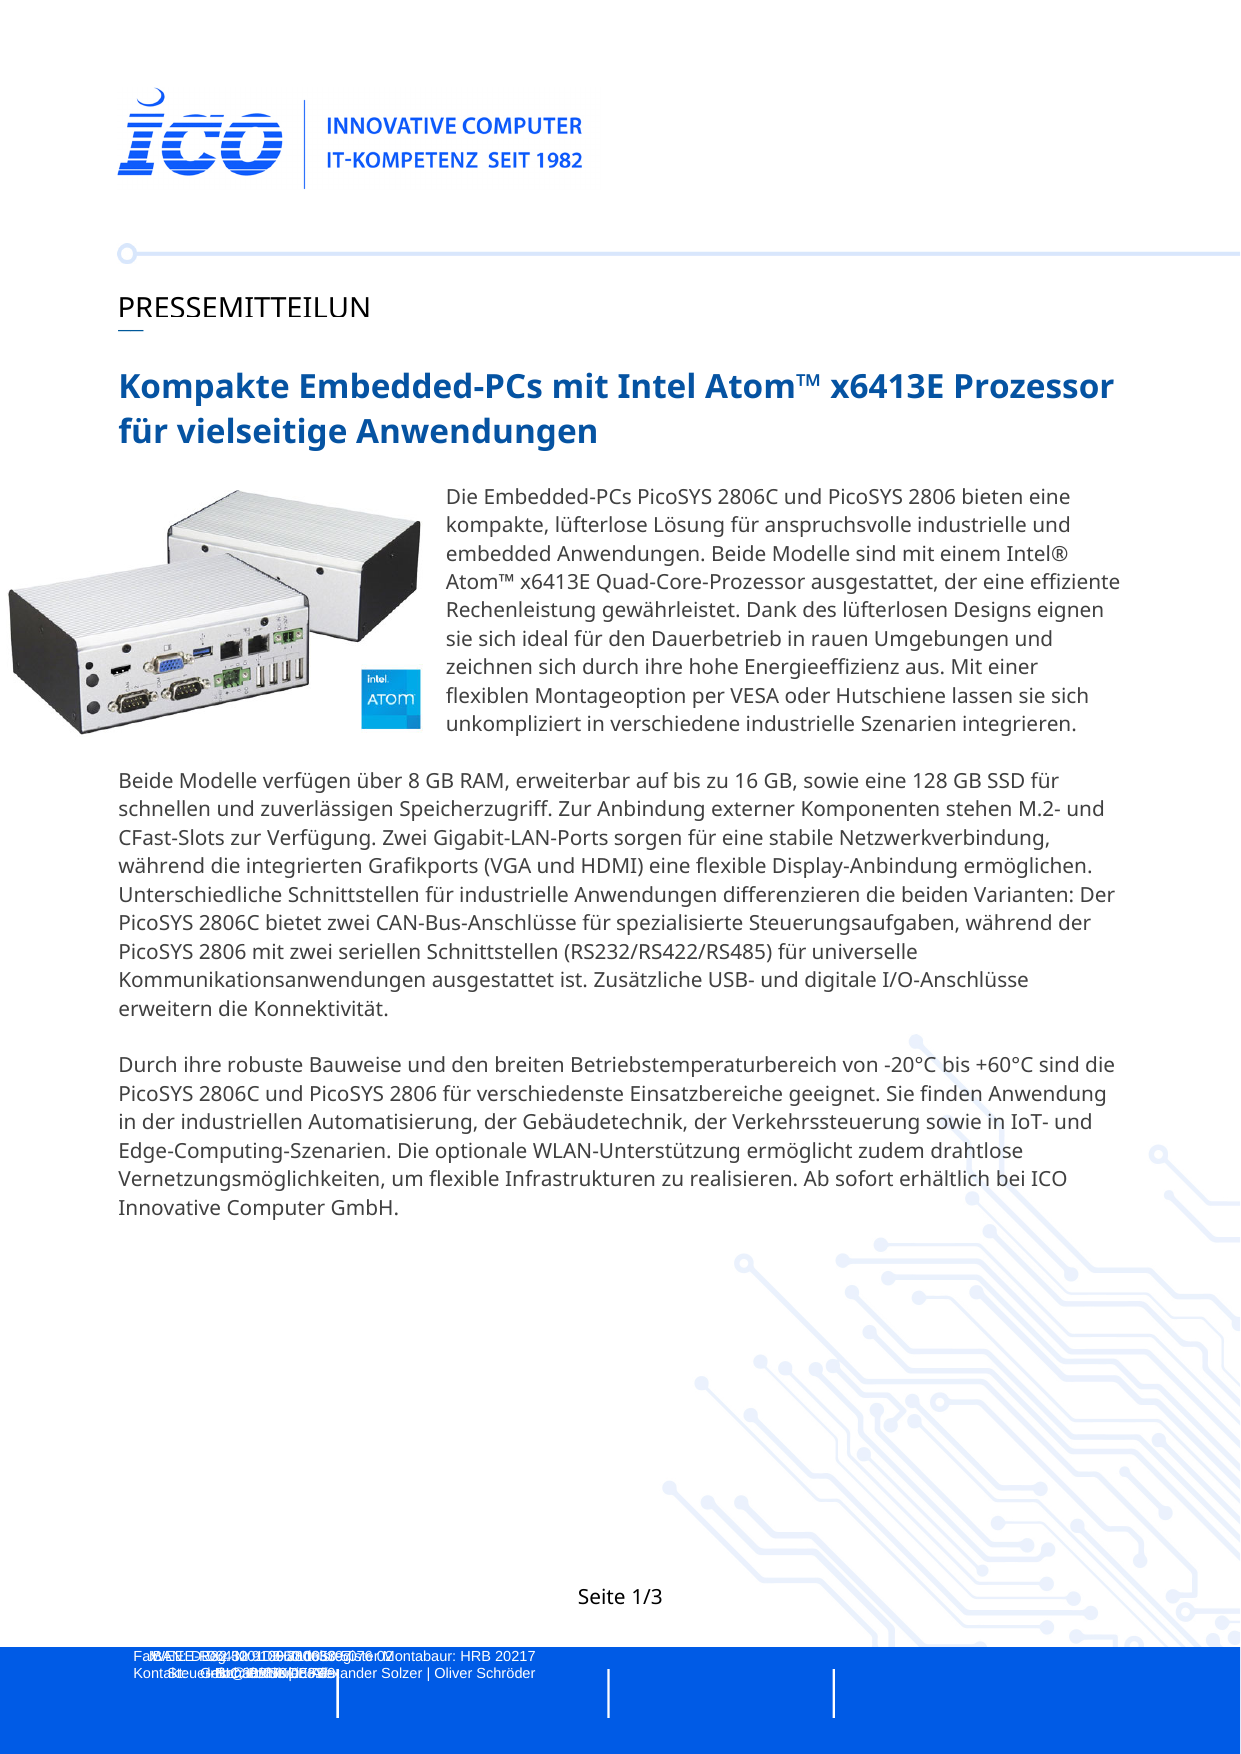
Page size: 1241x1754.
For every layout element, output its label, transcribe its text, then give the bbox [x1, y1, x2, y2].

picture [117, 87, 601, 190]
text Beide Modelle verfügen über 8 GB RAM, erweiterbar auf bis zu 16 GB, sowie eine 128 GB SSD für schnellen und zuverlässigen Speicherzugriff. Zur Anbindung externer Komponenten stehen M.2- und CFast-Slots zur Verfügung. Zwei Gigabit-LAN-Ports sorgen für eine stabile Netzwerkverbindung, während die integrierten Grafikports (VGA und HDMI) eine flexible Display-Anbindung ermöglichen. Unterschiedliche Schnittstellen für industrielle Anwendungen differenzieren die beiden Varianten: Der PicoSYS 2806C bietet zwei CAN-Bus-Anschlüsse für spezialisierte Steuerungsaufgaben, während der PicoSYS 2806 mit zwei seriellen Schnittstellen (RS232/RS422/RS485) für universelle Kommunikationsanwendungen ausgestattet ist. Zusätzliche USB- und digitale I/O-Anschlüsse erweitern die Konnektivität. [118, 766, 1122, 1022]
picture [0, 1033, 1241, 1754]
text Die Embedded-PCs PicoSYS 2806C und PicoSYS 2806 bieten eine kompakte, lüfterlose Lösung für anspruchsvolle industrielle und embedded Anwendungen. Beide Modelle sind mit einem Intel® Atom™ x6413E Quad-Core-Prozessor ausgestattet, der eine effiziente Rechenleistung gewährleistet. Dank des lüfterlosen Designs eignen sie sich ideal für den Dauerbetrieb in rauen Umgebungen und zeichnen sich durch ihre hohe Energieeffizienz aus. Mit einer flexiblen Montageoption per VESA oder Hutschiene lassen sie sich unkompliziert in verschiedene industrielle Szenarien integrieren. [118, 482, 1122, 738]
text Durch ihre robuste Bauweise und den breiten Betriebstemperaturbereich von -20°C bis +60°C sind die PicoSYS 2806C und PicoSYS 2806 für verschiedenste Einsatzbereiche geeignet. Sie finden Anwendung in der industriellen Automatisierung, der Gebäudetechnik, der Verkehrssteuerung sowie in IoT- und Edge-Computing-Szenarien. Die optionale WLAN-Unterstützung ermöglicht zudem drahtlose Vernetzungsmöglichkeiten, um flexible Infrastrukturen zu realisieren. Ab sofort erhältlich bei ICO Innovative Computer GmbH. [118, 1051, 1122, 1221]
picture [111, 243, 1241, 264]
picture [0, 483, 427, 737]
text Kompakte Embedded-PCs mit Intel Atom™ x6413E Prozessor für vielseitige Anwendungen [118, 362, 1122, 453]
